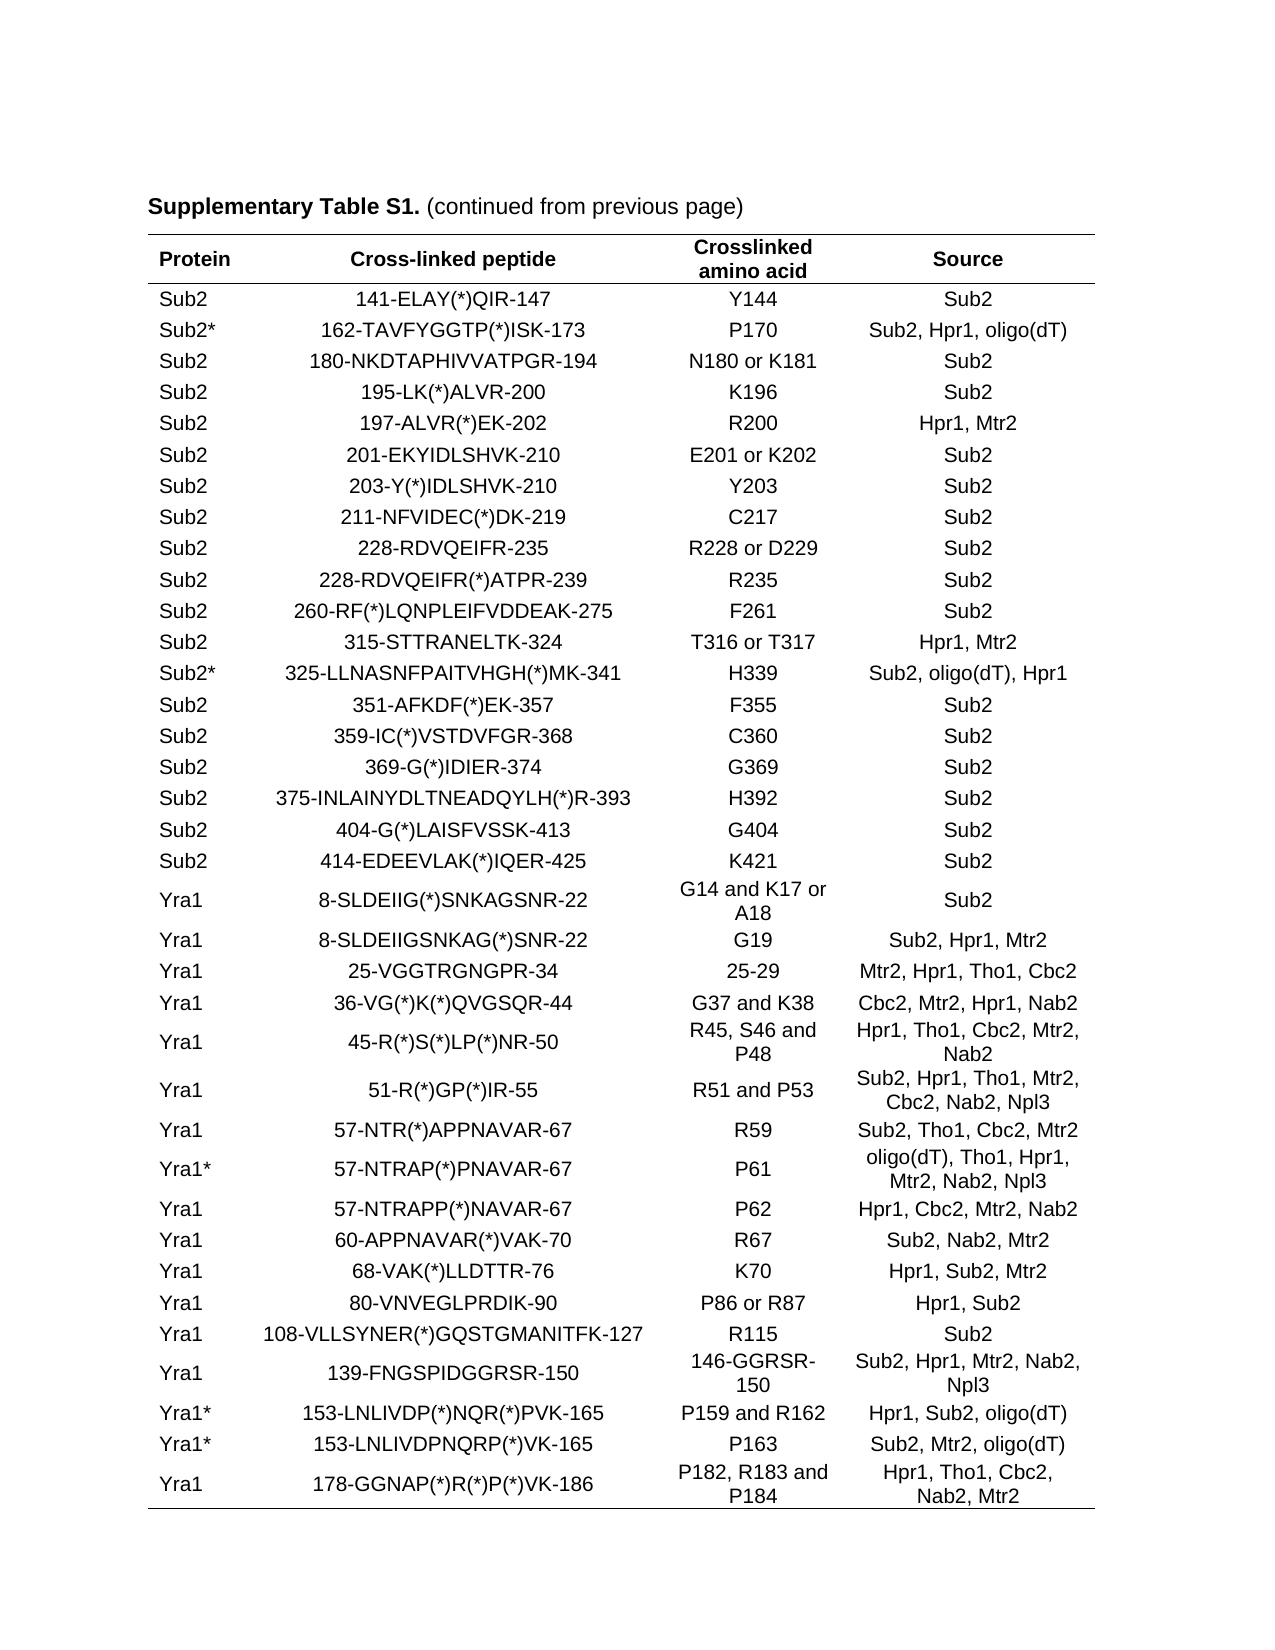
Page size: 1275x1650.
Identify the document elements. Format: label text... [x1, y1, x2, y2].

table_cell P159 and R162 [665, 1397, 842, 1428]
table_cell Sub2 [842, 876, 1094, 924]
table_cell Sub2 [842, 470, 1094, 501]
table_cell G19 [665, 924, 842, 956]
table_header Cross-linked peptide [242, 235, 664, 283]
table_cell 57-NTR(*)APPNAVAR-67 [242, 1114, 664, 1145]
table_cell 195-LK(*)ALVR-200 [242, 376, 664, 408]
table_cell Yra1* [148, 1145, 242, 1193]
table_cell 228-RDVQEIFR(*)ATPR-239 [242, 564, 664, 595]
table_cell R45, S46 and P48 [665, 1018, 842, 1066]
table_cell Yra1 [148, 1287, 242, 1318]
table_cell Yra1* [148, 1397, 242, 1428]
table_cell H339 [665, 658, 842, 689]
table_cell 178-GGNAP(*)R(*)P(*)VK-186 [242, 1460, 664, 1508]
table_cell Sub2 [842, 439, 1094, 470]
table_cell R51 and P53 [665, 1066, 842, 1114]
table_cell P182, R183 and P184 [665, 1460, 842, 1508]
table_cell Sub2* [148, 658, 242, 689]
table_cell Sub2 [842, 564, 1094, 595]
table_cell Sub2 [842, 595, 1094, 626]
table_cell R67 [665, 1224, 842, 1256]
table_cell Sub2 [148, 470, 242, 501]
table_cell Yra1 [148, 876, 242, 924]
table_cell Yra1 [148, 1018, 242, 1066]
table_cell 8-SLDEIIG(*)SNKAGSNR-22 [242, 876, 664, 924]
table_cell P163 [665, 1429, 842, 1460]
table_cell 325-LLNASNFPAITVHGH(*)MK-341 [242, 658, 664, 689]
table_cell Sub2 [842, 376, 1094, 408]
table_cell 45-R(*)S(*)LP(*)NR-50 [242, 1018, 664, 1066]
table_cell 369-G(*)IDIER-374 [242, 751, 664, 783]
table_cell 162-TAVFYGGTP(*)ISK-173 [242, 314, 664, 345]
table_cell Hpr1, Cbc2, Mtr2, Nab2 [842, 1193, 1094, 1224]
table_cell 57-NTRAP(*)PNAVAR-67 [242, 1145, 664, 1193]
table_cell Sub2 [842, 345, 1094, 376]
table_cell Sub2 [148, 689, 242, 720]
table_cell C360 [665, 720, 842, 751]
table_cell Sub2, Hpr1, Mtr2 [842, 924, 1094, 956]
table_cell Hpr1, Tho1, Cbc2, Mtr2, Nab2 [842, 1018, 1094, 1066]
table_cell Sub2 [842, 284, 1094, 314]
table_cell K196 [665, 376, 842, 408]
table_cell Mtr2, Hpr1, Tho1, Cbc2 [842, 956, 1094, 987]
table_cell Sub2 [842, 689, 1094, 720]
table_cell Sub2 [842, 814, 1094, 845]
table_cell 141-ELAY(*)QIR-147 [242, 284, 664, 314]
table_cell Sub2 [842, 720, 1094, 751]
table_cell 211-NFVIDEC(*)DK-219 [242, 501, 664, 533]
table_cell Sub2, Hpr1, Tho1, Mtr2, Cbc2, Nab2, Npl3 [842, 1066, 1094, 1114]
table_cell C217 [665, 501, 842, 533]
table_cell R59 [665, 1114, 842, 1145]
table_cell 153-LNLIVDP(*)NQR(*)PVK-165 [242, 1397, 664, 1428]
table_cell T316 or T317 [665, 626, 842, 658]
table_cell R235 [665, 564, 842, 595]
table_cell Sub2 [148, 533, 242, 564]
table_cell Sub2 [148, 408, 242, 439]
table_cell 139-FNGSPIDGGRSR-150 [242, 1349, 664, 1397]
table_cell Sub2 [842, 501, 1094, 533]
table_cell Sub2 [842, 533, 1094, 564]
table_cell Yra1 [148, 1318, 242, 1349]
table_cell Sub2 [148, 845, 242, 876]
table_cell K421 [665, 845, 842, 876]
table_cell 57-NTRAPP(*)NAVAR-67 [242, 1193, 664, 1224]
table_cell 359-IC(*)VSTDVFGR-368 [242, 720, 664, 751]
table_cell oligo(dT), Tho1, Hpr1, Mtr2, Nab2, Npl3 [842, 1145, 1094, 1193]
table_cell 36-VG(*)K(*)QVGSQR-44 [242, 987, 664, 1018]
table_cell Sub2, Hpr1, oligo(dT) [842, 314, 1094, 345]
table_cell 351-AFKDF(*)EK-357 [242, 689, 664, 720]
table_cell R115 [665, 1318, 842, 1349]
table_cell 414-EDEEVLAK(*)IQER-425 [242, 845, 664, 876]
table_cell Y203 [665, 470, 842, 501]
table_cell 260-RF(*)LQNPLEIFVDDEAK-275 [242, 595, 664, 626]
table_cell 80-VNVEGLPRDIK-90 [242, 1287, 664, 1318]
table_cell 8-SLDEIIGSNKAG(*)SNR-22 [242, 924, 664, 956]
table_cell 404-G(*)LAISFVSSK-413 [242, 814, 664, 845]
table_cell Sub2 [148, 439, 242, 470]
table_cell 197-ALVR(*)EK-202 [242, 408, 664, 439]
table_cell 201-EKYIDLSHVK-210 [242, 439, 664, 470]
table_cell Yra1 [148, 1066, 242, 1114]
table_cell H392 [665, 783, 842, 814]
table_cell Sub2 [148, 345, 242, 376]
table_cell 60-APPNAVAR(*)VAK-70 [242, 1224, 664, 1256]
table_cell Hpr1, Tho1, Cbc2, Nab2, Mtr2 [842, 1460, 1094, 1508]
table_cell 25-29 [665, 956, 842, 987]
table_cell K70 [665, 1256, 842, 1287]
table_cell Sub2* [148, 314, 242, 345]
table_cell Cbc2, Mtr2, Hpr1, Nab2 [842, 987, 1094, 1018]
table_cell P86 or R87 [665, 1287, 842, 1318]
table_cell Hpr1, Mtr2 [842, 626, 1094, 658]
table_cell Yra1 [148, 1114, 242, 1145]
table_cell Yra1 [148, 1349, 242, 1397]
table_cell Yra1 [148, 1256, 242, 1287]
table_cell N180 or K181 [665, 345, 842, 376]
table_cell Sub2, oligo(dT), Hpr1 [842, 658, 1094, 689]
table_cell Hpr1, Mtr2 [842, 408, 1094, 439]
table_cell Sub2 [148, 626, 242, 658]
table_cell Sub2 [842, 751, 1094, 783]
table_cell Sub2 [148, 284, 242, 314]
table_cell Sub2, Nab2, Mtr2 [842, 1224, 1094, 1256]
table_cell 180-NKDTAPHIVVATPGR-194 [242, 345, 664, 376]
table_cell Yra1 [148, 987, 242, 1018]
table_cell 146-GGRSR-150 [665, 1349, 842, 1397]
table_cell Sub2 [842, 845, 1094, 876]
table_cell Sub2, Tho1, Cbc2, Mtr2 [842, 1114, 1094, 1145]
table_cell R228 or D229 [665, 533, 842, 564]
table_cell 228-RDVQEIFR-235 [242, 533, 664, 564]
table_cell Sub2 [842, 1318, 1094, 1349]
table_cell Yra1 [148, 1460, 242, 1508]
table_cell Yra1 [148, 1193, 242, 1224]
table_cell G404 [665, 814, 842, 845]
table_cell Sub2 [148, 720, 242, 751]
table_cell Yra1 [148, 956, 242, 987]
table_header Source [842, 235, 1094, 283]
table_cell E201 or K202 [665, 439, 842, 470]
table_cell P62 [665, 1193, 842, 1224]
table_header Protein [148, 235, 242, 283]
table_cell Sub2 [148, 501, 242, 533]
table_cell Sub2 [148, 814, 242, 845]
table_cell 203-Y(*)IDLSHVK-210 [242, 470, 664, 501]
table_cell P170 [665, 314, 842, 345]
table_cell 108-VLLSYNER(*)GQSTGMANITFK-127 [242, 1318, 664, 1349]
table_cell Sub2 [148, 783, 242, 814]
text Supplementary Table S1. (continued from previous page) [148, 193, 1127, 219]
table_cell Sub2, Hpr1, Mtr2, Nab2, Npl3 [842, 1349, 1094, 1397]
table_cell 25-VGGTRGNGPR-34 [242, 956, 664, 987]
table_cell 375-INLAINYDLTNEADQYLH(*)R-393 [242, 783, 664, 814]
table_cell 315-STTRANELTK-324 [242, 626, 664, 658]
table_cell 68-VAK(*)LLDTTR-76 [242, 1256, 664, 1287]
table_cell Hpr1, Sub2 [842, 1287, 1094, 1318]
table_cell Yra1* [148, 1429, 242, 1460]
table_cell Sub2 [148, 595, 242, 626]
table_cell Sub2 [842, 783, 1094, 814]
table_cell Hpr1, Sub2, Mtr2 [842, 1256, 1094, 1287]
table_cell Y144 [665, 284, 842, 314]
table_cell F355 [665, 689, 842, 720]
table_cell P61 [665, 1145, 842, 1193]
table_cell 153-LNLIVDPNQRP(*)VK-165 [242, 1429, 664, 1460]
table_cell G369 [665, 751, 842, 783]
table_cell G14 and K17 or A18 [665, 876, 842, 924]
table_header Crosslinked amino acid [665, 235, 842, 283]
table_cell Sub2 [148, 376, 242, 408]
table_cell Yra1 [148, 1224, 242, 1256]
table_cell G37 and K38 [665, 987, 842, 1018]
table_cell R200 [665, 408, 842, 439]
table_cell F261 [665, 595, 842, 626]
table_cell Yra1 [148, 924, 242, 956]
table_cell Sub2 [148, 564, 242, 595]
table_cell Sub2, Mtr2, oligo(dT) [842, 1429, 1094, 1460]
table_cell Hpr1, Sub2, oligo(dT) [842, 1397, 1094, 1428]
table_cell 51-R(*)GP(*)IR-55 [242, 1066, 664, 1114]
table_cell Sub2 [148, 751, 242, 783]
